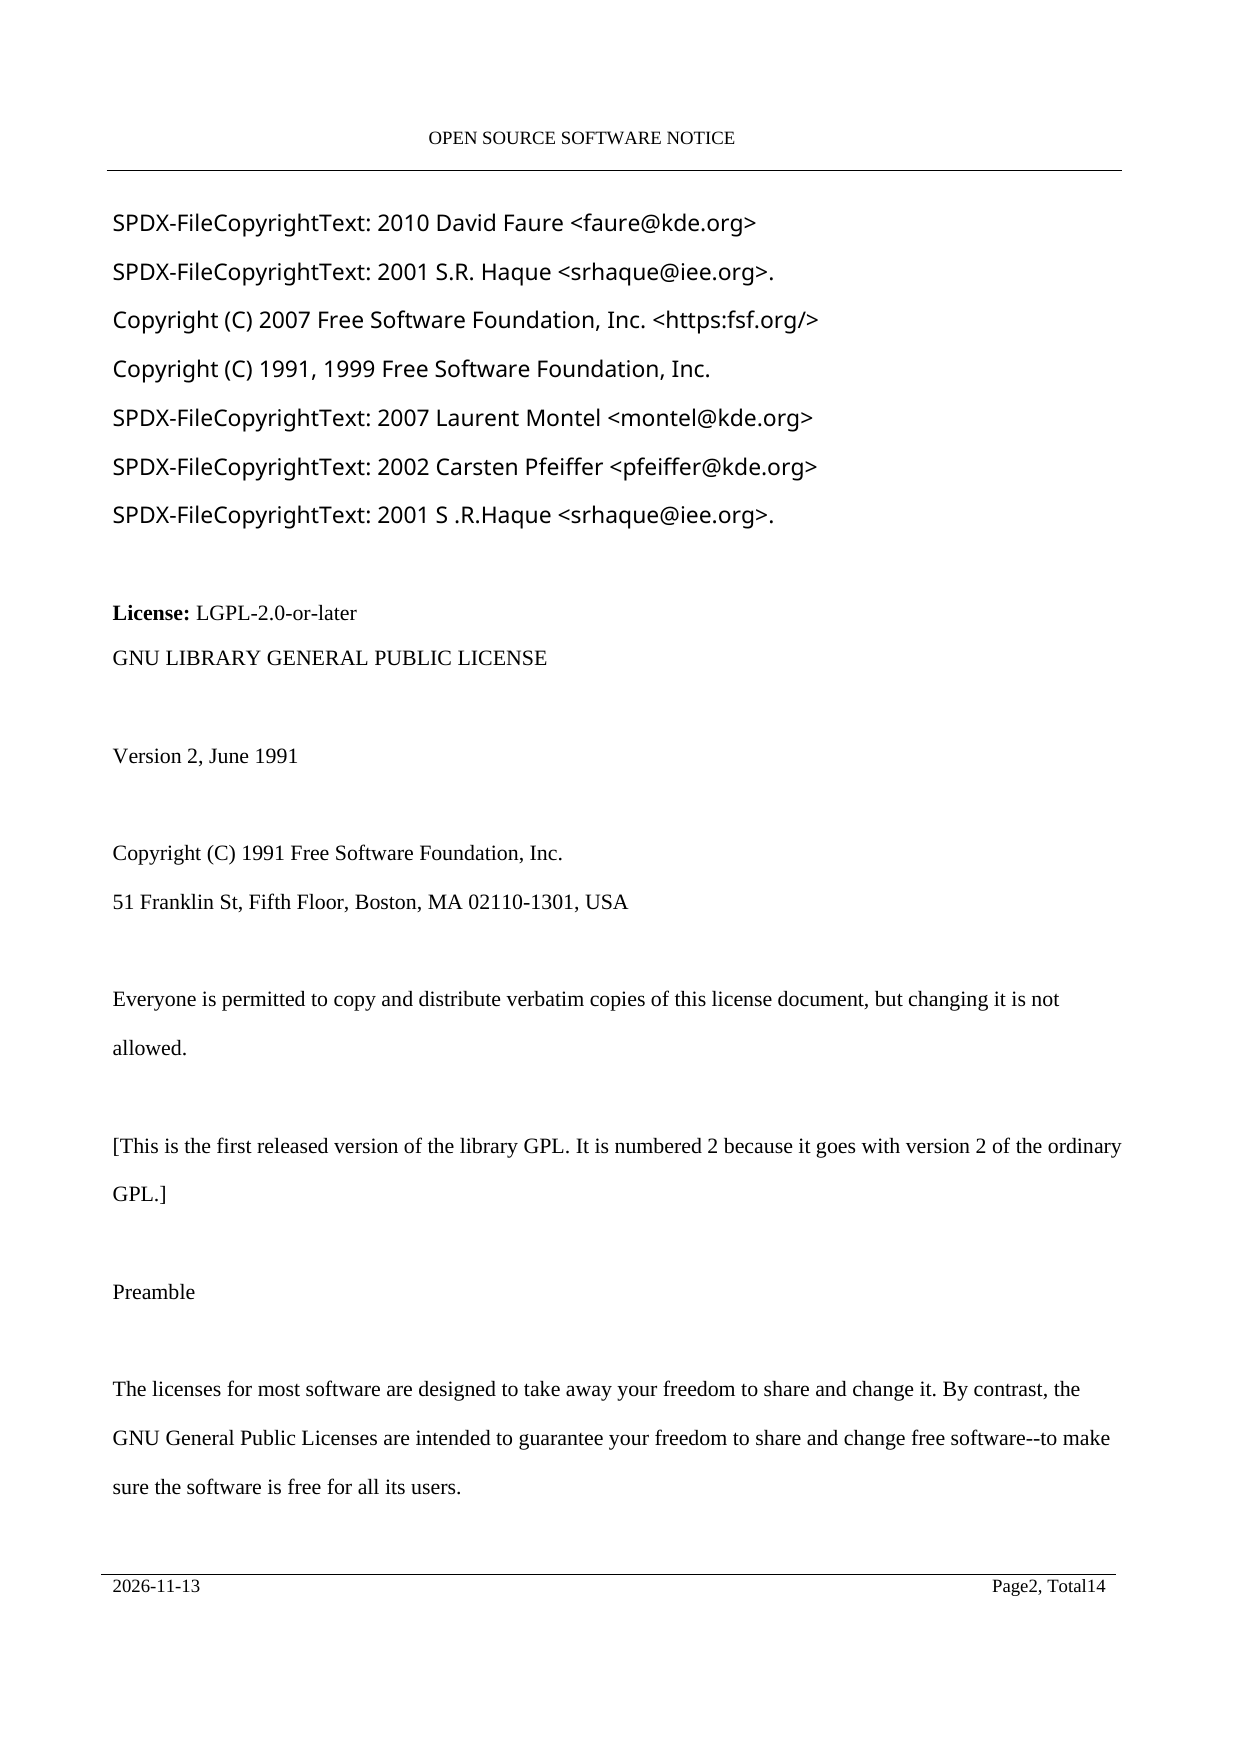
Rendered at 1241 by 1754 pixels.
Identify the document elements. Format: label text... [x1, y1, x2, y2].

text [112, 206, 1128, 580]
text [112, 641, 1128, 1503]
text License: LGPL-2.0-or-later [112, 596, 1128, 629]
